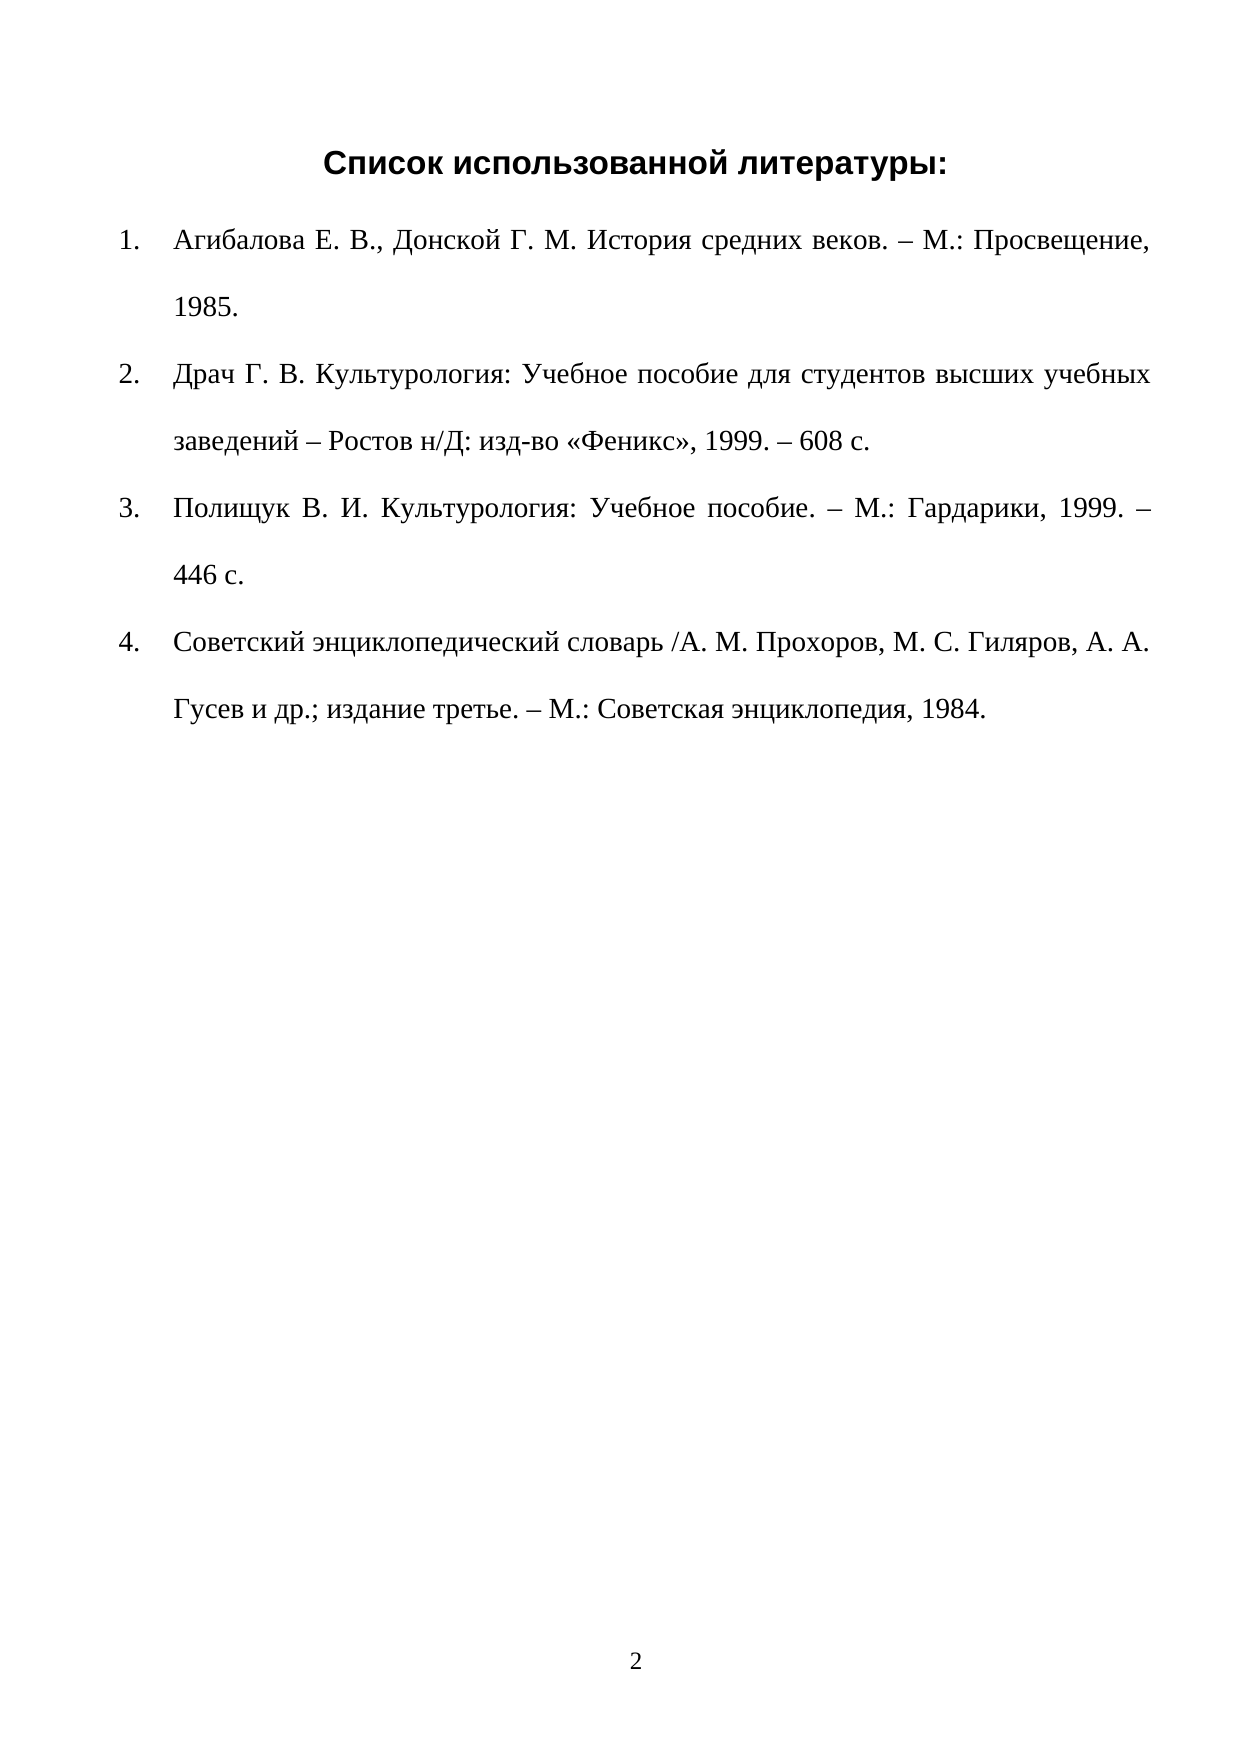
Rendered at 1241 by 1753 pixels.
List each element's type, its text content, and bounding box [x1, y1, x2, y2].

subtitle Список использованной литературы: [89, 143, 1152, 182]
list Полищук В. И. Культурология: Учебное пособие. – М.: Гардарики, 1999. – 446 с. [118, 490, 1152, 591]
list Агибалова Е. В., Донской Г. М. История средних веков. – М.: Просвещение, 1985. [118, 222, 1152, 322]
list Драч Г. В. Культурология: Учебное пособие для студентов высших учебных заведений – Ростов н/Д: изд-во «Феникс», 1999. – 608 с. [118, 356, 1152, 457]
list Советский энциклопедический словарь /А. М. Прохоров, М. С. Гиляров, А. А. Гусев и др.; издание третье. – М.: Советская энциклопедия, 1984. [118, 624, 1152, 725]
